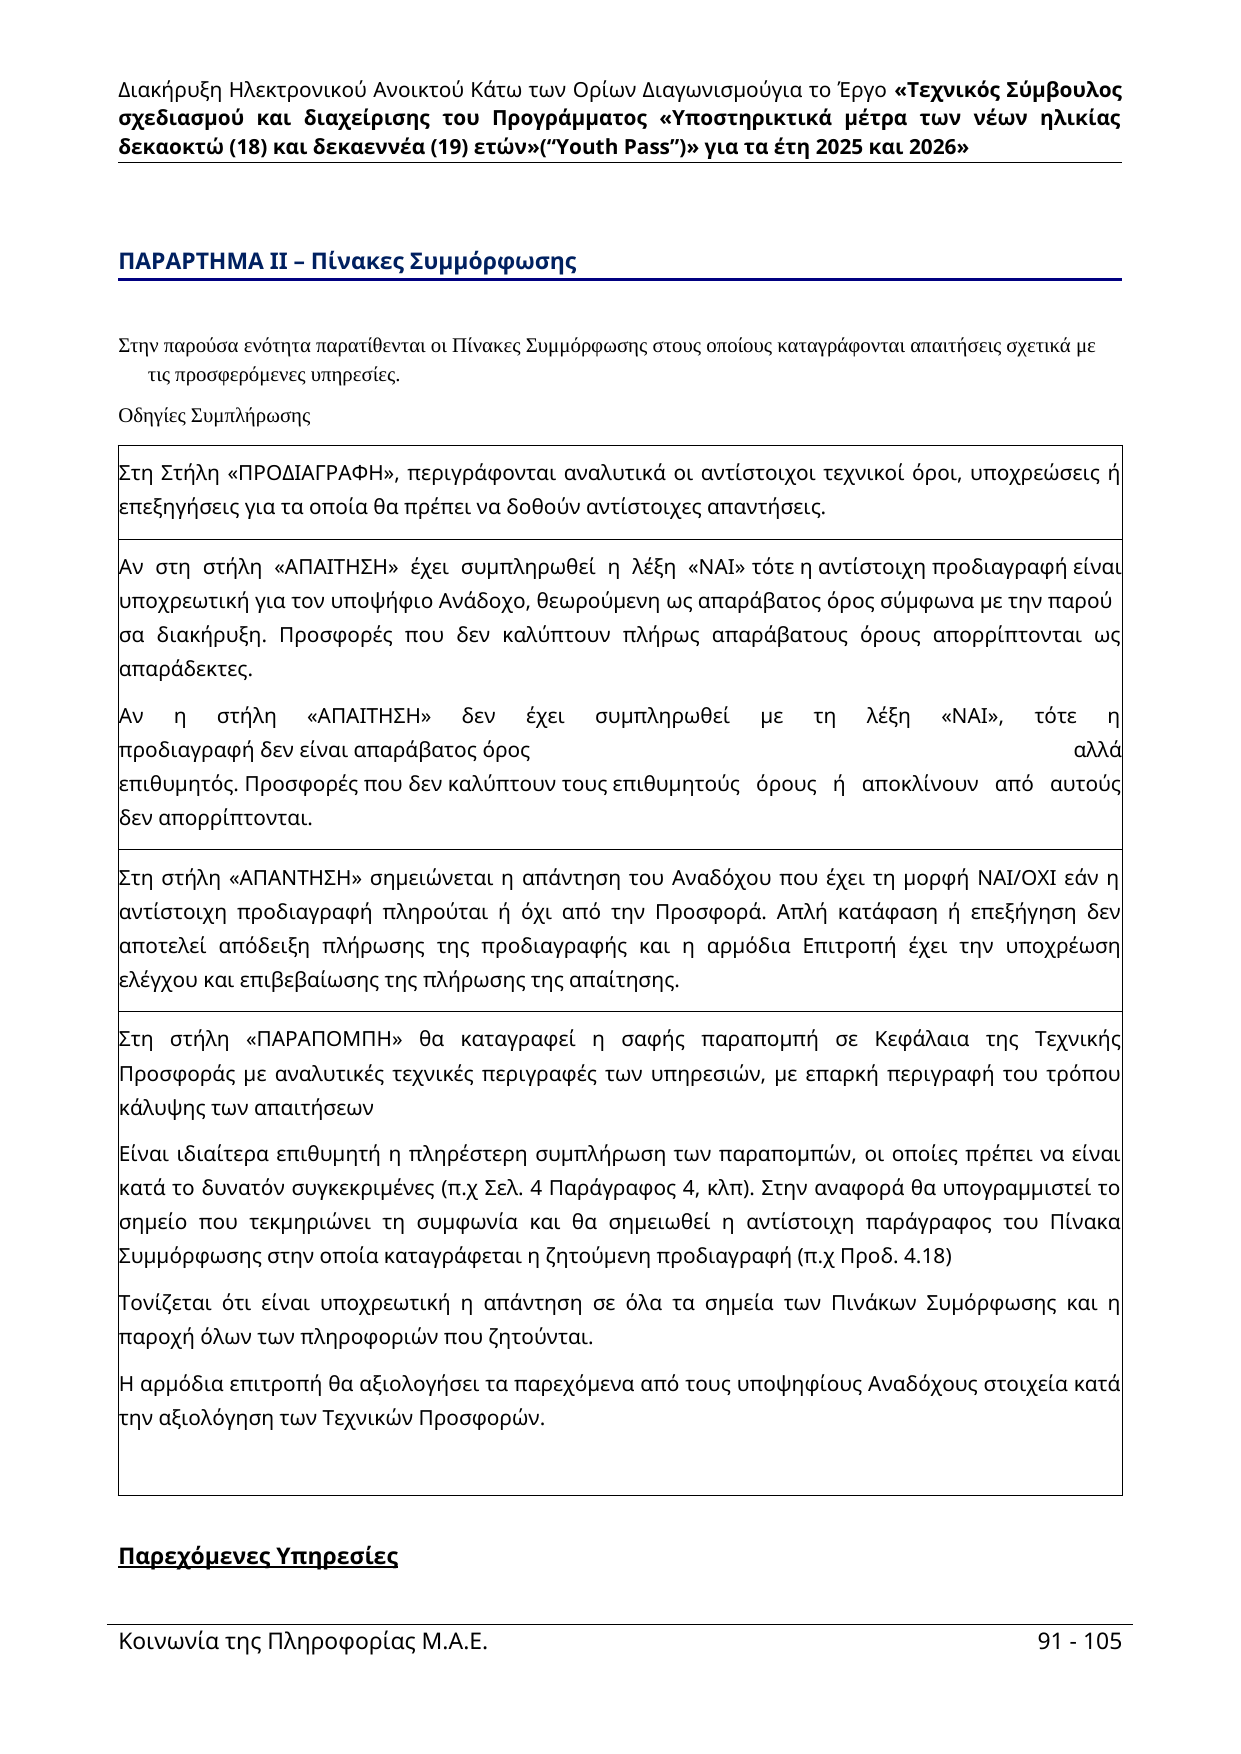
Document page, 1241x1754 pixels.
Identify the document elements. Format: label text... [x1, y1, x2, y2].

text Οδηγίες Συμπλήρωσης [118, 403, 1122, 427]
subtitle ΠΑΡΑΡΤΗΜΑ ΙΙ – Πίνακες Συμμόρφωσης [118, 245, 1122, 278]
table_cell Στη στήλη «ΠΑΡΑΠΟΜΠΗ» θα καταγραφεί η σαφής παραπομπή σε Κεφάλαια της Τεχνικής Προσφοράς με αναλυτικές τεχνικές περιγραφές των υπηρεσιών, με επαρκή περιγραφή του τρόπου κάλυψης των απαιτήσεων Είναι ιδιαίτερα επιθυμητή η πληρέστερη συμπλήρωση των παραπομπών, οι οποίες πρέπει να είναι κατά το δυνατόν συγκεκριμένες (π.χ Σελ. 4 Παράγραφος 4, κλπ). Στην αναφορά θα υπογραμμιστεί το σημείο που τεκμηριώνει τη συμφωνία και θα σημειωθεί η αντίστοιχη παράγραφος του Πίνακα Συμμόρφωσης στην οποία καταγράφεται η ζητούμενη προδιαγραφή (π.χ Προδ. 4.18) Τονίζεται ότι είναι υποχρεωτική η απάντηση σε όλα τα σημεία των Πινάκων Συμόρφωσης και η παροχή όλων των πληροφοριών που ζητούνται. Η αρμόδια επιτροπή θα αξιολογήσει τα παρεχόμενα από τους υποψηφίους Αναδόχους στοιχεία κατά την αξιολόγηση των Τεχνικών Προσφορών. [119, 1012, 1122, 1495]
text Στην παρούσα ενότητα παρατίθενται οι Πίνακες Συμμόρφωσης στους οποίους καταγράφονται απαιτήσεις σχετικά με τις προσφερόμενες υπηρεσίες. [118, 333, 1122, 386]
text Παρεχόμενες Υπηρεσίες [118, 1540, 1122, 1571]
table_header Στη Στήλη «ΠΡΟΔΙΑΓΡΑΦΗ», περιγράφονται αναλυτικά οι αντίστοιχοι τεχνικοί όροι, υποχρεώσεις ή επεξηγήσεις για τα οποία θα πρέπει να δοθούν αντίστοιχες απαντήσεις. [119, 446, 1122, 538]
table_cell Στη στήλη «ΑΠΑΝΤΗΣΗ» σημειώνεται η απάντηση του Αναδόχου που έχει τη μορφή ΝΑΙ/ΟΧΙ εάν η αντίστοιχη προδιαγραφή πληρούται ή όχι από την Προσφορά. Απλή κατάφαση ή επεξήγηση δεν αποτελεί απόδειξη πλήρωσης της προδιαγραφής και η αρμόδια Επιτροπή έχει την υποχρέωση ελέγχου και επιβεβαίωσης της πλήρωσης της απαίτησης. [119, 850, 1122, 1011]
table_cell Αν στη στήλη «ΑΠΑΙΤΗΣΗ» έχει συμπληρωθεί η λέξη «ΝΑΙ» τότε η αντίστοιχη προδιαγραφή είναι υποχρεωτική για τον υποψήφιο Ανάδοχο, θεωρούμενη ως απαράβατος όρος σύμφωνα με την παρούσα διακήρυξη. Προσφορές που δεν καλύπτουν πλήρως απαράβατους όρους απορρίπτονται ως απαράδεκτες. Αν η στήλη «ΑΠΑΙΤΗΣΗ» δεν έχει συμπληρωθεί με τη λέξη «ΝΑΙ», τότε η προδιαγραφή δεν είναι απαράβατος όρος αλλά επιθυμητός. Προσφορές που δεν καλύπτουν τους επιθυμητούς όρους ή αποκλίνουν από αυτούς δεν απορρίπτονται. [119, 540, 1122, 849]
